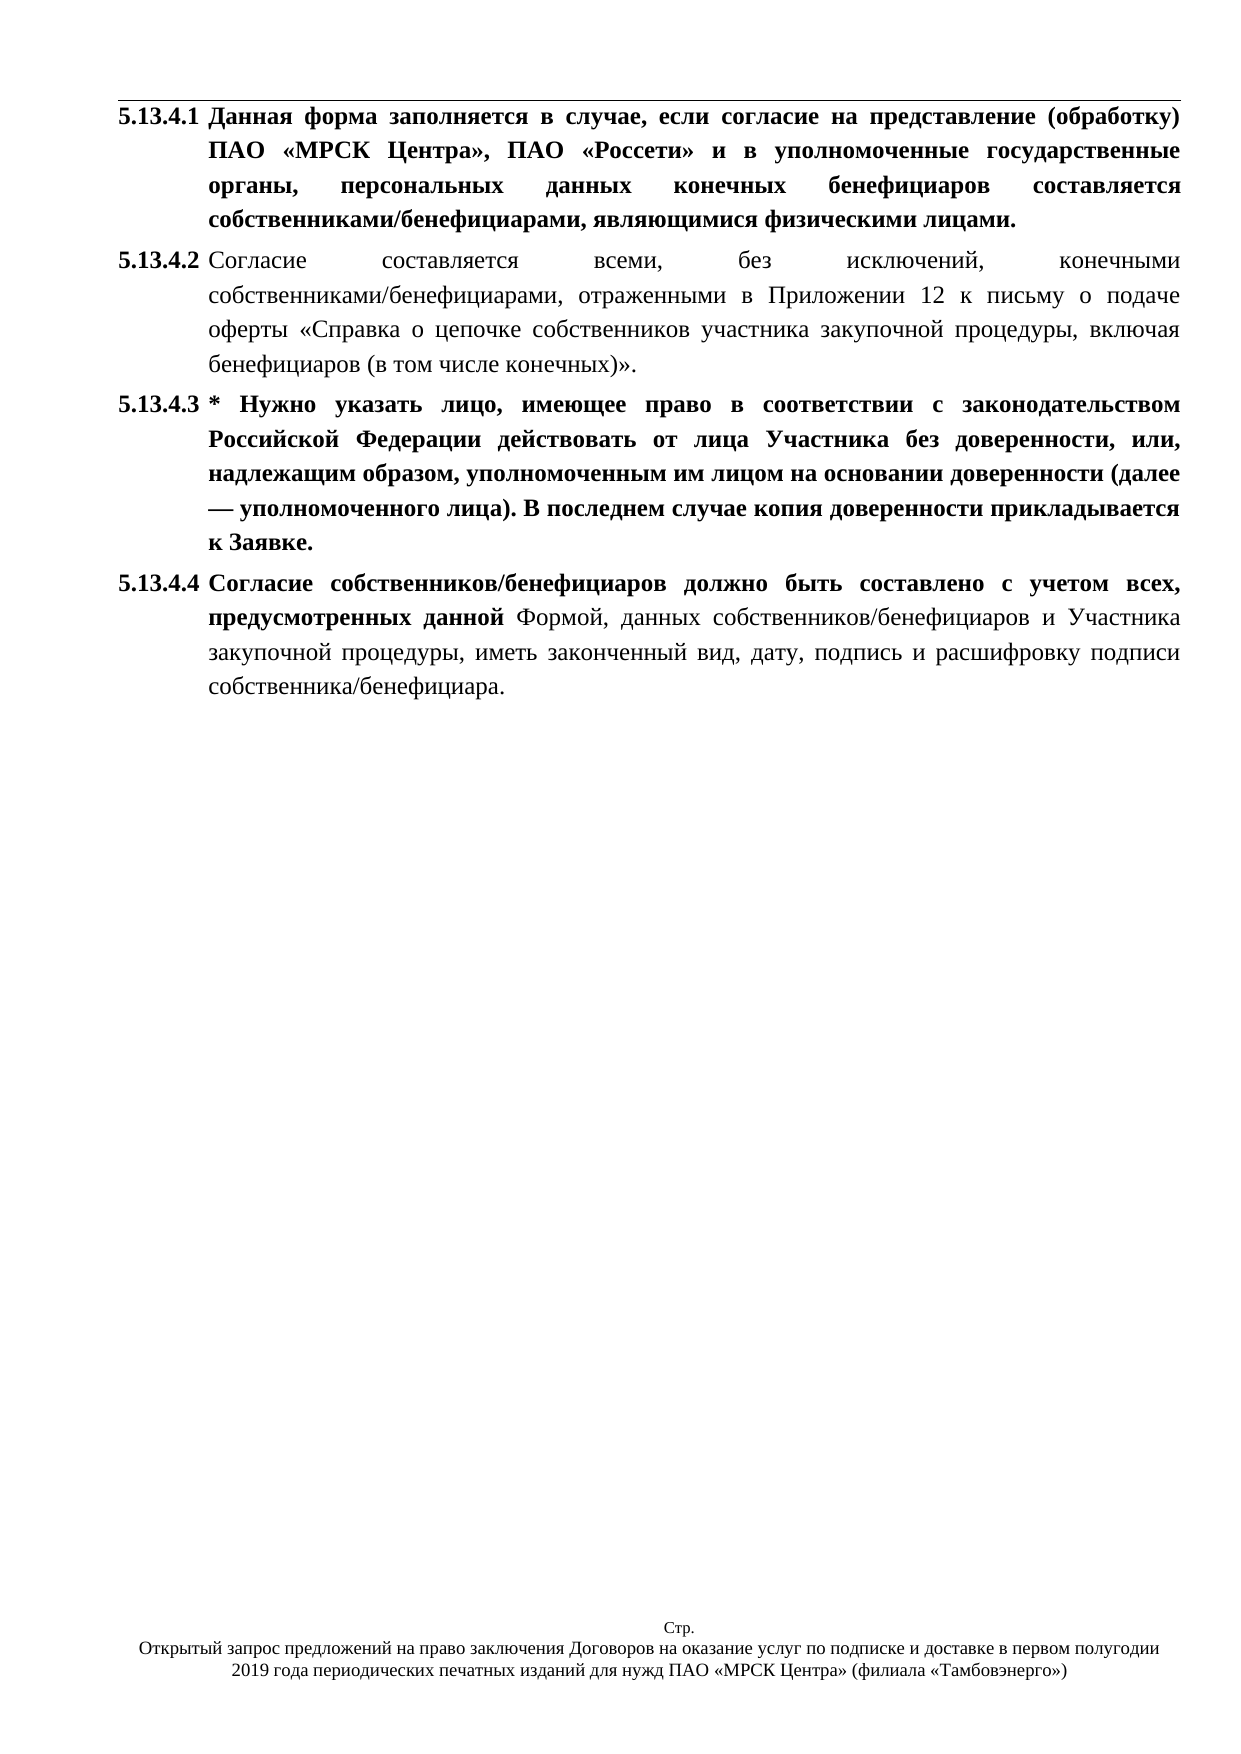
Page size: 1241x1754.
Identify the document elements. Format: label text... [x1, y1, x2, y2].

list Согласие составляется всеми, без исключений, конечными собственниками/бенефициарами, отраженными в Приложении 12 к письму о подаче оферты «Справка о цепочке собственников участника закупочной процедуры, включая бенефициаров (в том числе конечных)». [118, 245, 1181, 377]
list * Нужно указать лицо, имеющее право в соответствии с законодательством Российской Федерации действовать от лица Участника без доверенности, или, надлежащим образом, уполномоченным им лицом на основании доверенности (далее — уполномоченного лица). В последнем случае копия доверенности прикладывается к Заявке. [118, 389, 1181, 556]
list Согласие собственников/бенефициаров должно быть составлено с учетом всех, предусмотренных данной Формой, данных собственников/бенефициаров и Участника закупочной процедуры, иметь законченный вид, дату, подпись и расшифровку подписи собственника/бенефициара. [118, 568, 1181, 700]
list Данная форма заполняется в случае, если согласие на представление (обработку) ПАО «МРСК Центра», ПАО «Россети» и в уполномоченные государственные органы, персональных данных конечных бенефициаров составляется собственниками/бенефициарами, являющимися физическими лицами. [118, 101, 1181, 233]
